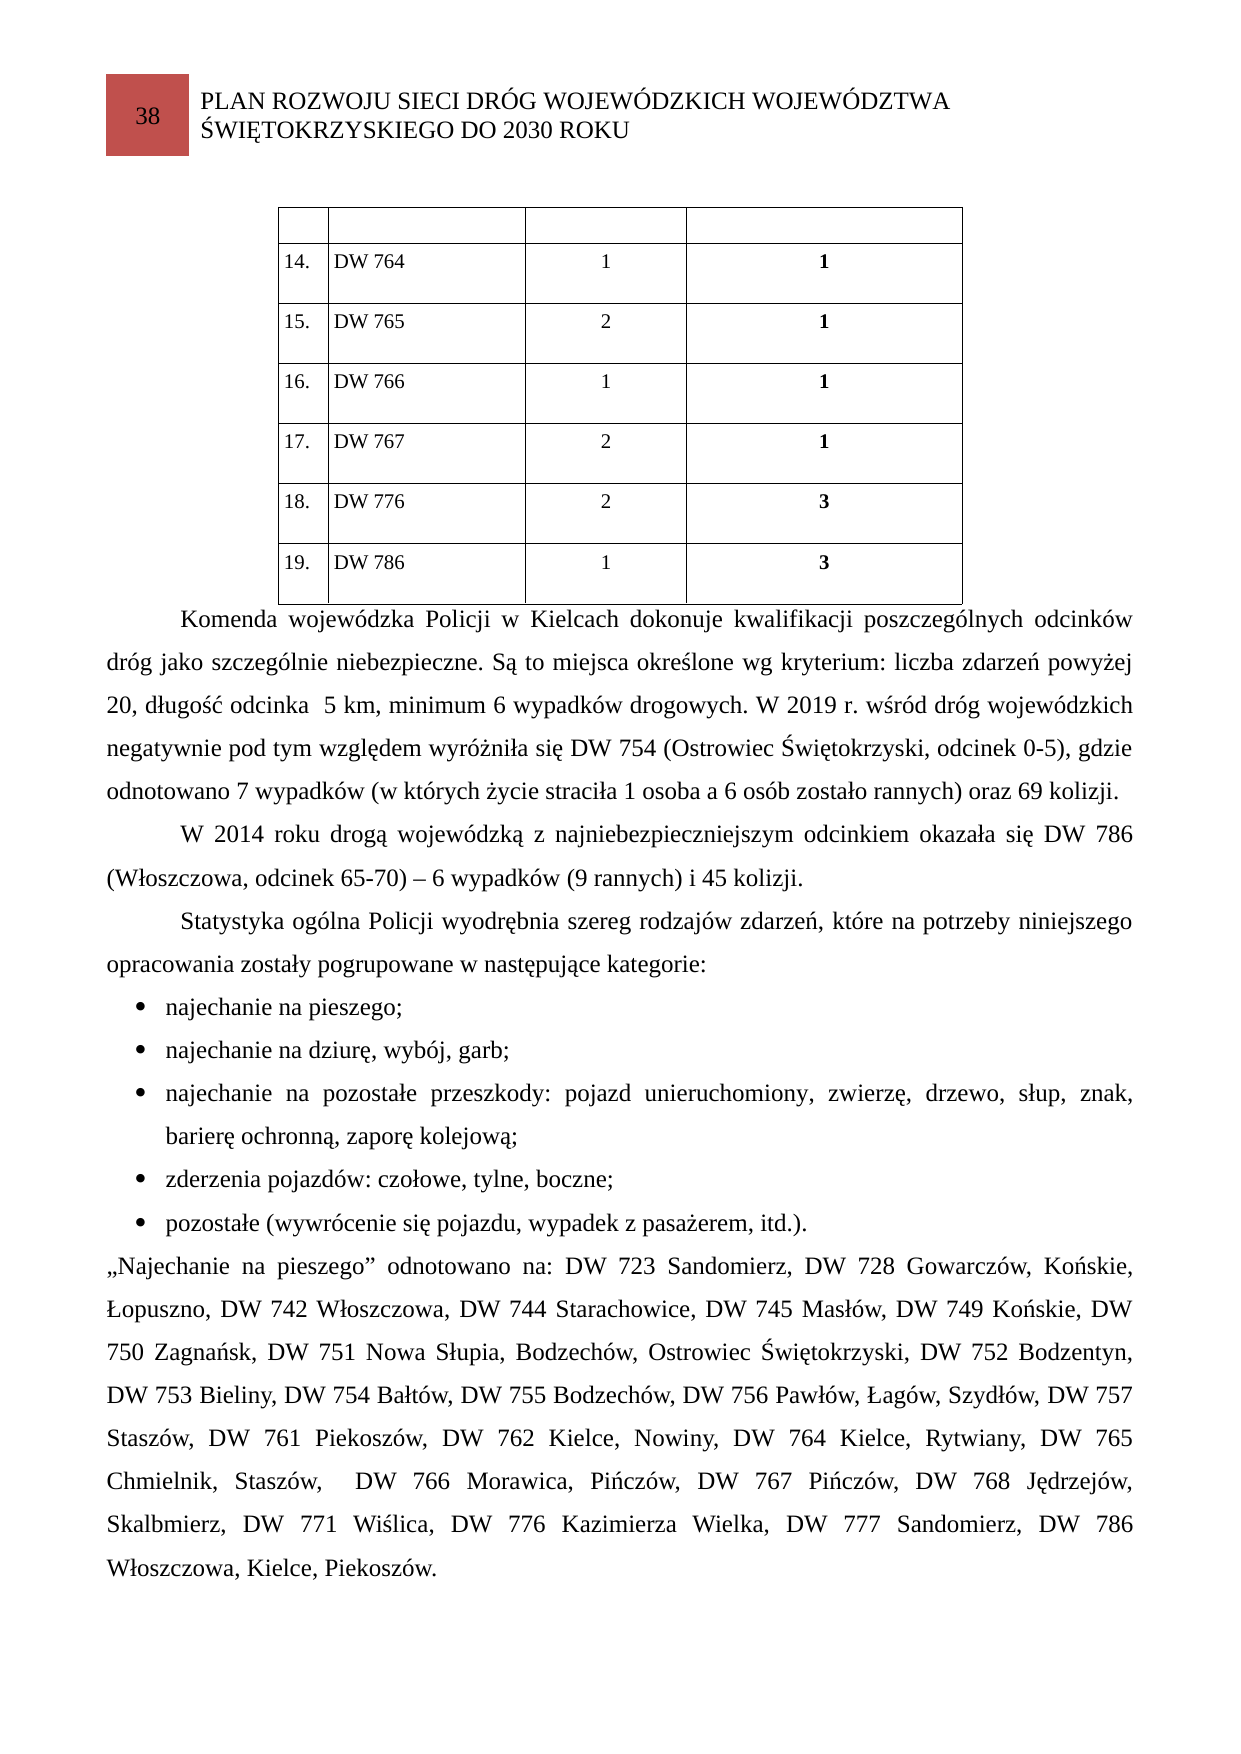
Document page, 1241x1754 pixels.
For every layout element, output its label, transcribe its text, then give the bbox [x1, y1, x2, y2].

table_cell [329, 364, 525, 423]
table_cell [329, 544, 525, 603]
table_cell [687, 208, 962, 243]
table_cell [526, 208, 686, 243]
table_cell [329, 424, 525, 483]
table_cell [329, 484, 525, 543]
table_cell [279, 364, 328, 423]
text W 2014 roku drogą wojewódzką z najniebezpieczniejszym odcinkiem okazała się DW 786 (Włoszczowa, odcinek 65-70) – 6 wypadków (9 rannych) i 45 kolizji. [106, 819, 1134, 891]
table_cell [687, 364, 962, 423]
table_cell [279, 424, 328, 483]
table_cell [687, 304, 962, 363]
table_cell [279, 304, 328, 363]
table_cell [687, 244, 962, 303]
text Statystyka ogólna Policji wyodrębnia szereg rodzajów zdarzeń, które na potrzeby niniejszego opracowania zostały pogrupowane w następujące kategorie: [106, 906, 1134, 978]
list najechanie na pozostałe przeszkody: pojazd unieruchomiony, zwierzę, drzewo, słup, znak, barierę ochronną, zaporę kolejową; [136, 1078, 1134, 1150]
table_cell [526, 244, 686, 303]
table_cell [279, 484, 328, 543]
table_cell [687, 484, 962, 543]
list zderzenia pojazdów: czołowe, tylne, boczne; [136, 1164, 1134, 1193]
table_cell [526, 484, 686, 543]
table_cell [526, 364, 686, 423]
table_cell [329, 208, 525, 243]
list pozostałe (wywrócenie się pojazdu, wypadek z pasażerem, itd.). [136, 1208, 1134, 1236]
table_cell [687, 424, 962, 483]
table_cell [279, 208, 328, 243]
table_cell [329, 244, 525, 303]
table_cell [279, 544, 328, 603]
list najechanie na pieszego; [136, 992, 1134, 1021]
text Komenda wojewódzka Policji w Kielcach dokonuje kwalifikacji poszczególnych odcinków dróg jako szczególnie niebezpieczne. Są to miejsca określone wg kryterium: liczba zdarzeń powyżej 20, długość odcinka 5 km, minimum 6 wypadków drogowych. W 2019 r. wśród dróg wojewódzkich negatywnie pod tym względem wyróżniła się DW 754 (Ostrowiec Świętokrzyski, odcinek 0-5), gdzie odnotowano 7 wypadków (w których życie straciła 1 osoba a 6 osób zostało rannych) oraz 69 kolizji. [106, 604, 1134, 805]
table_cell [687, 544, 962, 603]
list najechanie na dziurę, wybój, garb; [136, 1035, 1134, 1064]
text „Najechanie na pieszego” odnotowano na: DW 723 Sandomierz, DW 728 Gowarczów, Końskie, Łopuszno, DW 742 Włoszczowa, DW 744 Starachowice, DW 745 Masłów, DW 749 Końskie, DW 750 Zagnańsk, DW 751 Nowa Słupia, Bodzechów, Ostrowiec Świętokrzyski, DW 752 Bodzentyn, DW 753 Bieliny, DW 754 Bałtów, DW 755 Bodzechów, DW 756 Pawłów, Łagów, Szydłów, DW 757 Staszów, DW 761 Piekoszów, DW 762 Kielce, Nowiny, DW 764 Kielce, Rytwiany, DW 765 Chmielnik, Staszów, DW 766 Morawica, Pińczów, DW 767 Pińczów, DW 768 Jędrzejów, Skalbmierz, DW 771 Wiślica, DW 776 Kazimierza Wielka, DW 777 Sandomierz, DW 786 Włoszczowa, Kielce, Piekoszów. [106, 1251, 1134, 1581]
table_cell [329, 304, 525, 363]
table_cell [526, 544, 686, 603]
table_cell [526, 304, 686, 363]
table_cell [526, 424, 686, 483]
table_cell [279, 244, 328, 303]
